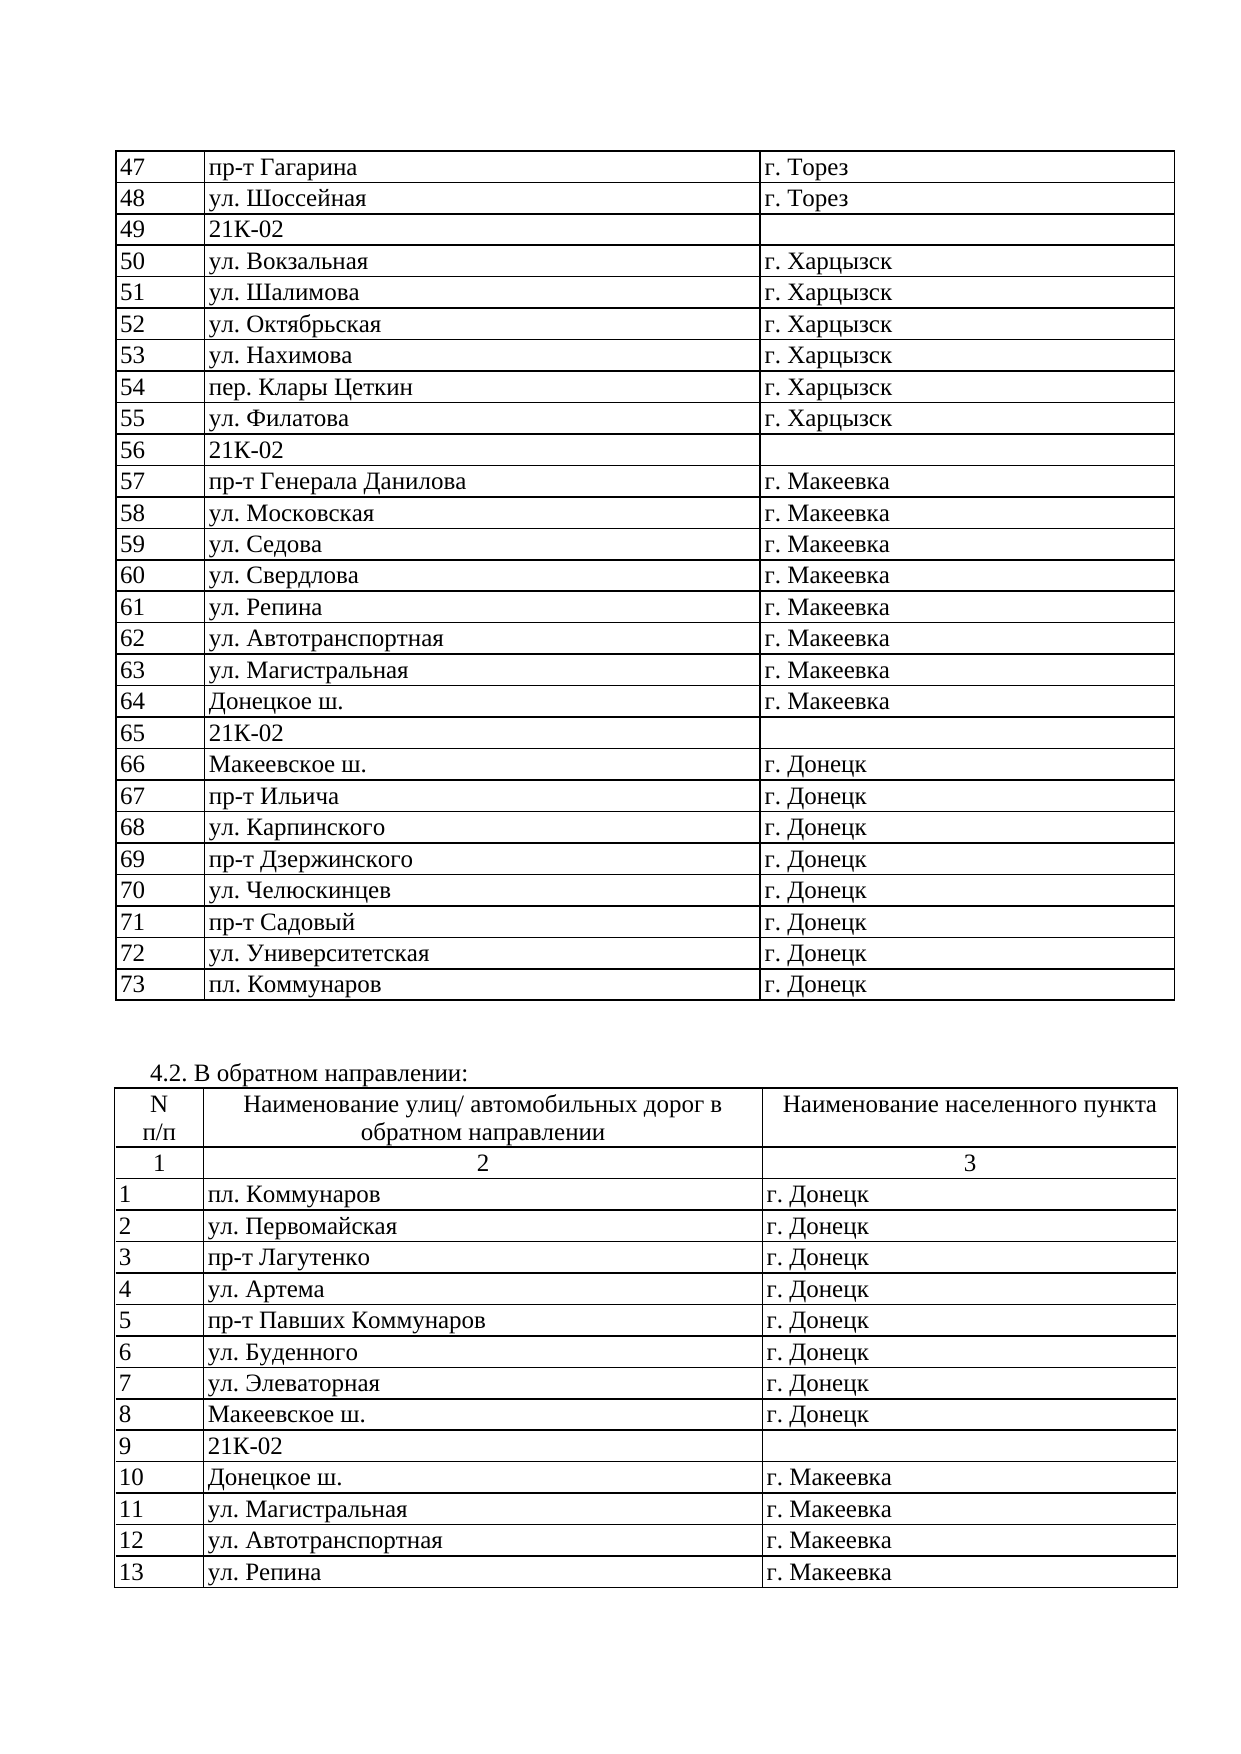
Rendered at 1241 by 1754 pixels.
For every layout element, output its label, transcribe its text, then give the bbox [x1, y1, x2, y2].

table_cell 71 [117, 907, 204, 936]
table_cell ул. Университетская [205, 938, 759, 968]
table_cell г. Макеевка [763, 1492, 1177, 1524]
table_cell г. Торез [761, 152, 1174, 181]
table_cell пр-т Ильича [205, 781, 759, 811]
table_cell Макеевское ш. [205, 749, 759, 779]
table_cell 21К-02 [205, 718, 759, 748]
table_cell г. Донецк [763, 1366, 1177, 1398]
table_cell пл. Коммунаров [205, 970, 759, 999]
table_cell 51 [117, 277, 204, 307]
table_cell 6 [115, 1336, 203, 1366]
table_cell 62 [117, 623, 204, 653]
table_cell г. Донецк [761, 970, 1174, 999]
table_cell г. Донецк [761, 844, 1174, 873]
table_cell 69 [117, 844, 204, 873]
table_cell г. Макеевка [761, 466, 1174, 496]
table_cell 59 [117, 529, 204, 559]
table_cell 70 [117, 875, 204, 905]
table_cell ул. Седова [205, 529, 759, 559]
table_cell ул. Буденного [204, 1337, 762, 1366]
table_cell 54 [117, 372, 204, 402]
table_cell 60 [117, 561, 204, 590]
table_cell пр-т Генерала Данилова [205, 466, 759, 496]
table_cell г. Макеевка [761, 498, 1174, 527]
table_cell пр-т Дзержинского [205, 844, 759, 873]
table_cell 8 [115, 1399, 203, 1429]
table_cell г. Макеевка [761, 561, 1174, 590]
table_cell 2 [115, 1210, 203, 1241]
table_cell 4 [115, 1273, 203, 1303]
table_cell 72 [117, 938, 204, 968]
table_cell 3 [115, 1242, 203, 1272]
table_cell 48 [117, 183, 204, 213]
table_cell 63 [117, 655, 204, 685]
table_cell г. Харцызск [761, 340, 1174, 370]
table_cell г. Донецк [763, 1304, 1177, 1335]
table_cell 1 [115, 1179, 203, 1209]
table_cell г. Донецк [763, 1178, 1177, 1209]
table_cell Макеевское ш. [204, 1400, 762, 1429]
table_cell ул. Шалимова [205, 277, 759, 307]
table_cell 66 [117, 749, 204, 779]
table_cell г. Макеевка [761, 655, 1174, 685]
table_cell ул. Филатова [205, 403, 759, 433]
table_cell [761, 215, 1174, 244]
table_cell ул. Нахимова [205, 340, 759, 370]
table_cell г. Донецк [761, 781, 1174, 811]
table_cell [763, 1429, 1177, 1461]
table_cell г. Харцызск [761, 277, 1174, 307]
table_cell ул. Вокзальная [205, 246, 759, 276]
table_cell пр-т Садовый [205, 907, 759, 936]
table_cell г. Харцызск [761, 372, 1174, 402]
table_cell 21К-02 [204, 1431, 762, 1461]
table_cell пр-т Лагутенко [204, 1242, 762, 1272]
table_cell 52 [117, 309, 204, 339]
table_cell г. Харцызск [761, 246, 1174, 276]
table_cell г. Донецк [763, 1209, 1177, 1241]
table_cell ул. Артема [204, 1274, 762, 1303]
table_cell 1 [115, 1147, 203, 1178]
table_cell пл. Коммунаров [204, 1179, 762, 1209]
table_header Наименование населенного пункта [763, 1089, 1177, 1146]
table_cell Донецкое ш. [204, 1462, 762, 1492]
table_cell 50 [117, 246, 204, 276]
table_cell ул. Автотранспортная [204, 1525, 762, 1555]
table_cell 65 [117, 718, 204, 748]
table_cell г. Торез [761, 183, 1174, 213]
table_header N п/п [115, 1089, 203, 1146]
table_cell г. Донецк [763, 1335, 1177, 1366]
table_cell 56 [117, 435, 204, 464]
table_cell [761, 718, 1174, 748]
table_cell г. Донецк [763, 1398, 1177, 1429]
table_cell г. Донецк [763, 1241, 1177, 1272]
table_cell 7 [115, 1368, 203, 1398]
table_cell 12 [115, 1525, 203, 1555]
table_cell г. Макеевка [761, 686, 1174, 716]
table_cell 2 [204, 1148, 762, 1178]
table_cell ул. Магистральная [205, 655, 759, 685]
table_cell 13 [115, 1556, 203, 1587]
table_cell г. Донецк [761, 938, 1174, 968]
table_cell 61 [117, 592, 204, 622]
table_cell г. Макеевка [761, 529, 1174, 559]
table_cell г. Донецк [761, 749, 1174, 779]
table_cell пер. Клары Цеткин [205, 372, 759, 402]
table_cell 73 [117, 970, 204, 999]
table_cell 3 [763, 1146, 1177, 1178]
table_cell 68 [117, 812, 204, 842]
table_cell ул. Московская [205, 498, 759, 527]
table_cell пр-т Гагарина [205, 152, 759, 181]
table_cell г. Донецк [761, 907, 1174, 936]
table_cell [761, 435, 1174, 464]
table_cell г. Макеевка [761, 623, 1174, 653]
table_cell ул. Магистральная [204, 1494, 762, 1524]
table_cell г. Донецк [763, 1272, 1177, 1303]
table_cell ул. Октябрьская [205, 309, 759, 339]
table_cell 10 [115, 1462, 203, 1492]
table_cell 57 [117, 466, 204, 496]
table_cell 21К-02 [205, 435, 759, 464]
table_cell г. Макеевка [763, 1524, 1177, 1555]
text 4.2. В обратном направлении: [150, 1058, 1090, 1087]
table_header Наименование улиц/ автомобильных дорог в обратном направлении [204, 1089, 762, 1146]
table_cell 67 [117, 781, 204, 811]
table_cell ул. Элеваторная [204, 1368, 762, 1398]
table_cell 53 [117, 340, 204, 370]
table_cell Донецкое ш. [205, 686, 759, 716]
table_cell ул. Свердлова [205, 561, 759, 590]
table_cell ул. Челюскинцев [205, 875, 759, 905]
table_cell ул. Шоссейная [205, 183, 759, 213]
table_cell 5 [115, 1305, 203, 1335]
table_cell 11 [115, 1493, 203, 1524]
table_cell 55 [117, 403, 204, 433]
table_cell г. Донецк [761, 812, 1174, 842]
table_cell г. Макеевка [763, 1555, 1177, 1587]
table_cell пр-т Павших Коммунаров [204, 1305, 762, 1335]
table_cell г. Харцызск [761, 403, 1174, 433]
table_cell г. Харцызск [761, 309, 1174, 339]
table_cell 9 [115, 1430, 203, 1461]
table_cell ул. Репина [205, 592, 759, 622]
table_cell 21К-02 [205, 215, 759, 244]
table_cell ул. Репина [204, 1557, 762, 1587]
table_cell 49 [117, 215, 204, 244]
table_cell 58 [117, 498, 204, 527]
table_cell ул. Карпинского [205, 812, 759, 842]
table_cell ул. Первомайская [204, 1211, 762, 1241]
table_cell г. Макеевка [763, 1461, 1177, 1492]
table_cell ул. Автотранспортная [205, 623, 759, 653]
table_cell 47 [117, 152, 204, 181]
table_cell г. Донецк [761, 875, 1174, 905]
table_cell 64 [117, 686, 204, 716]
table_cell г. Макеевка [761, 592, 1174, 622]
